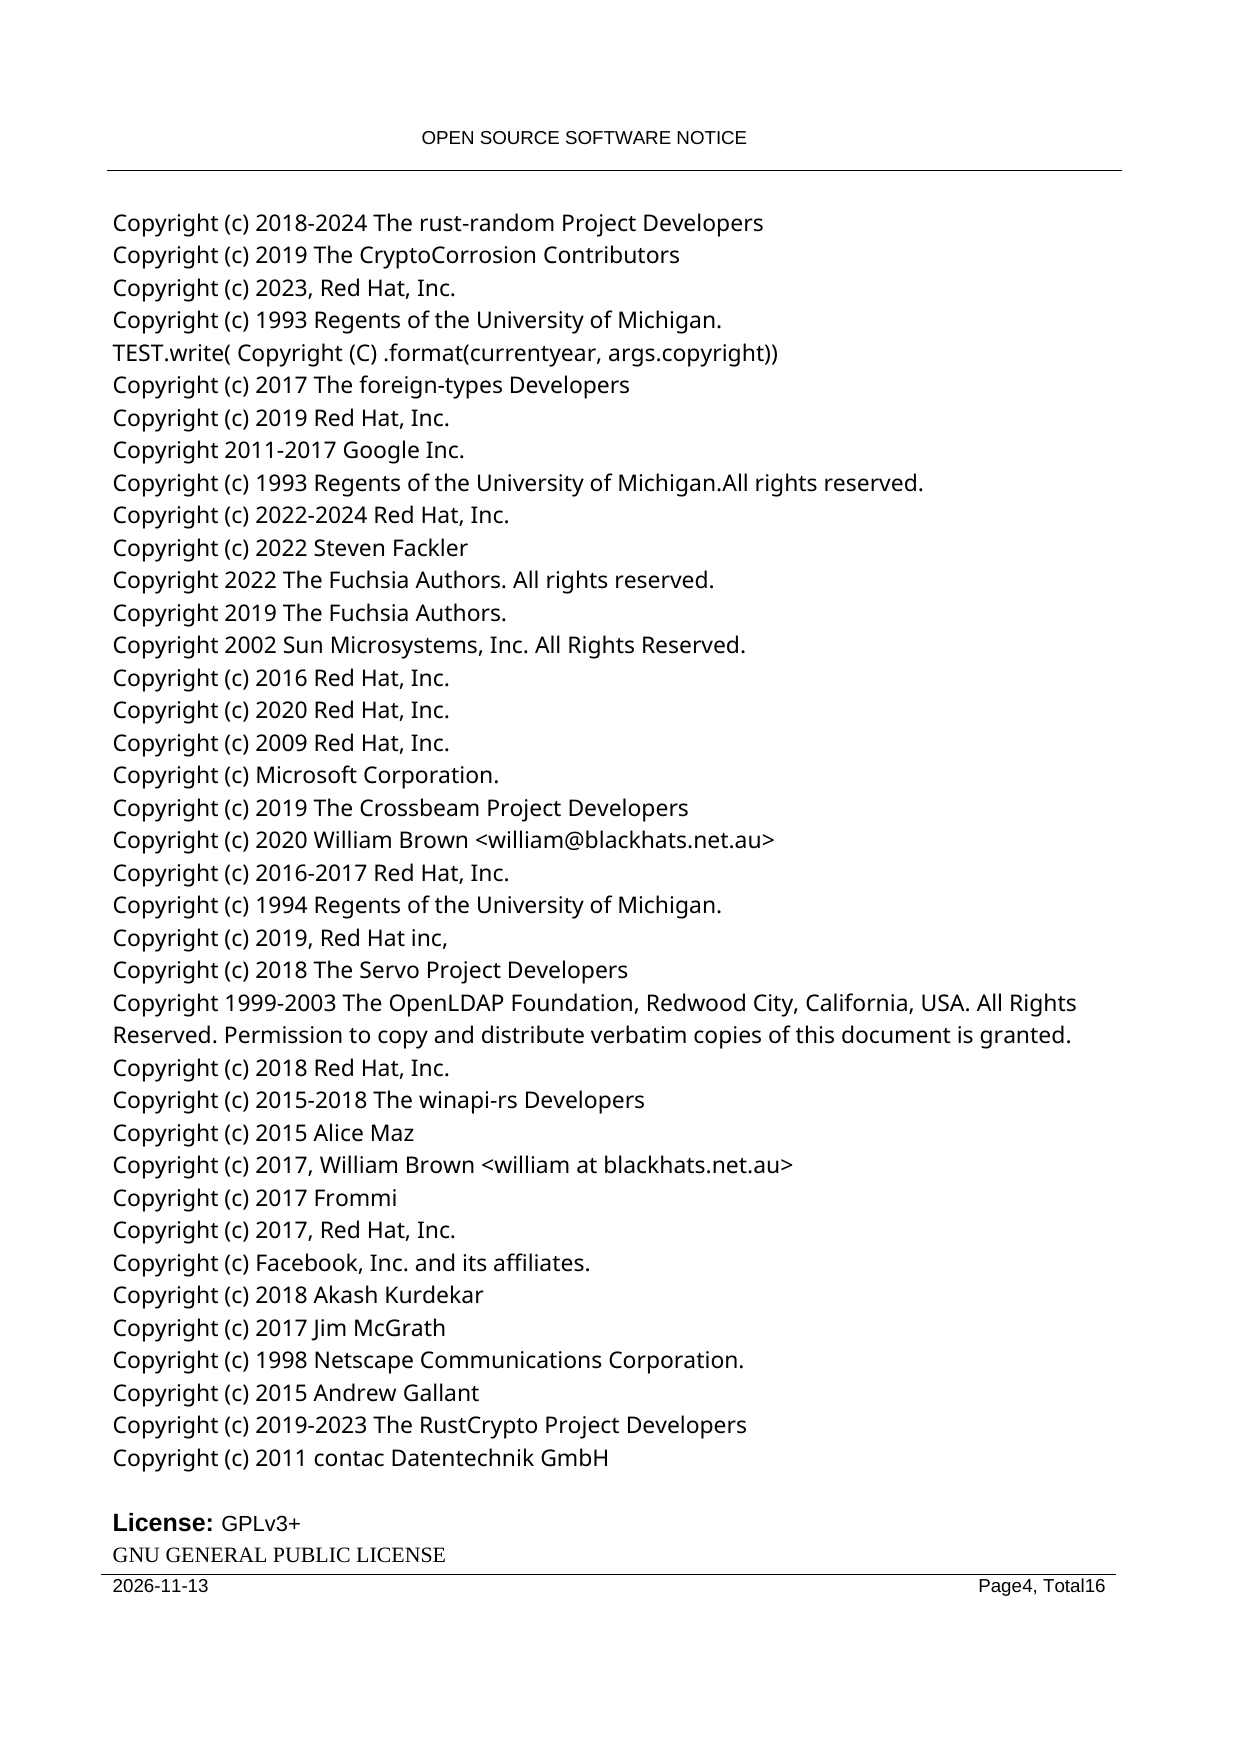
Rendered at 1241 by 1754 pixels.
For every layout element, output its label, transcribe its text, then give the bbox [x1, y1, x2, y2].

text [112, 206, 1128, 1506]
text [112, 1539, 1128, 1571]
text License: GPLv3+ [112, 1506, 1128, 1539]
